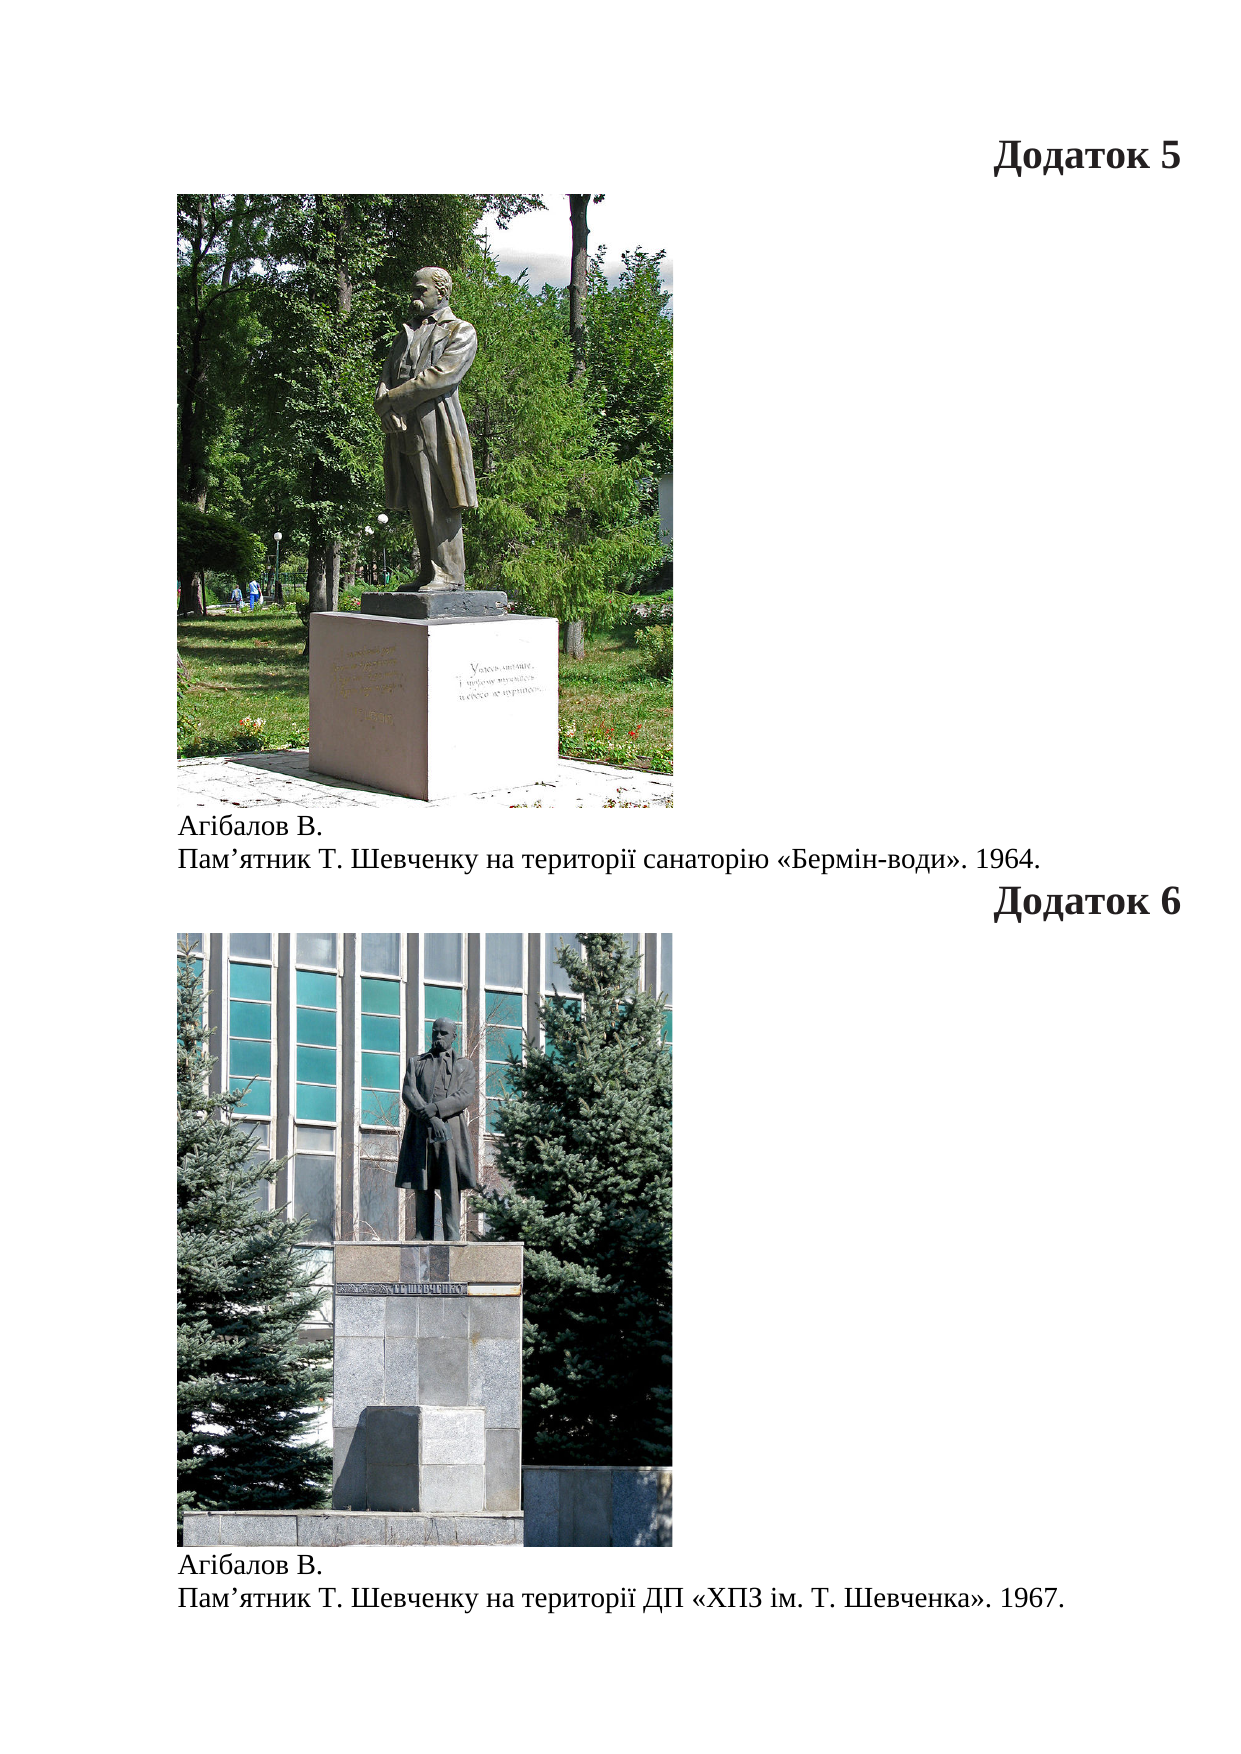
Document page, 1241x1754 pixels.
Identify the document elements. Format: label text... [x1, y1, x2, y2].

text Пам’ятник Т. Шевченку на території санаторію «Бермін-води». 1964. [177, 842, 1181, 875]
text Додаток 5 [177, 130, 1181, 178]
picture [177, 933, 673, 1547]
picture [177, 194, 674, 808]
text Додаток 6 [177, 875, 1181, 923]
text Пам’ятник Т. Шевченку на території ДП «ХПЗ iм. Т. Шевченка». 1967. [177, 1580, 1181, 1614]
